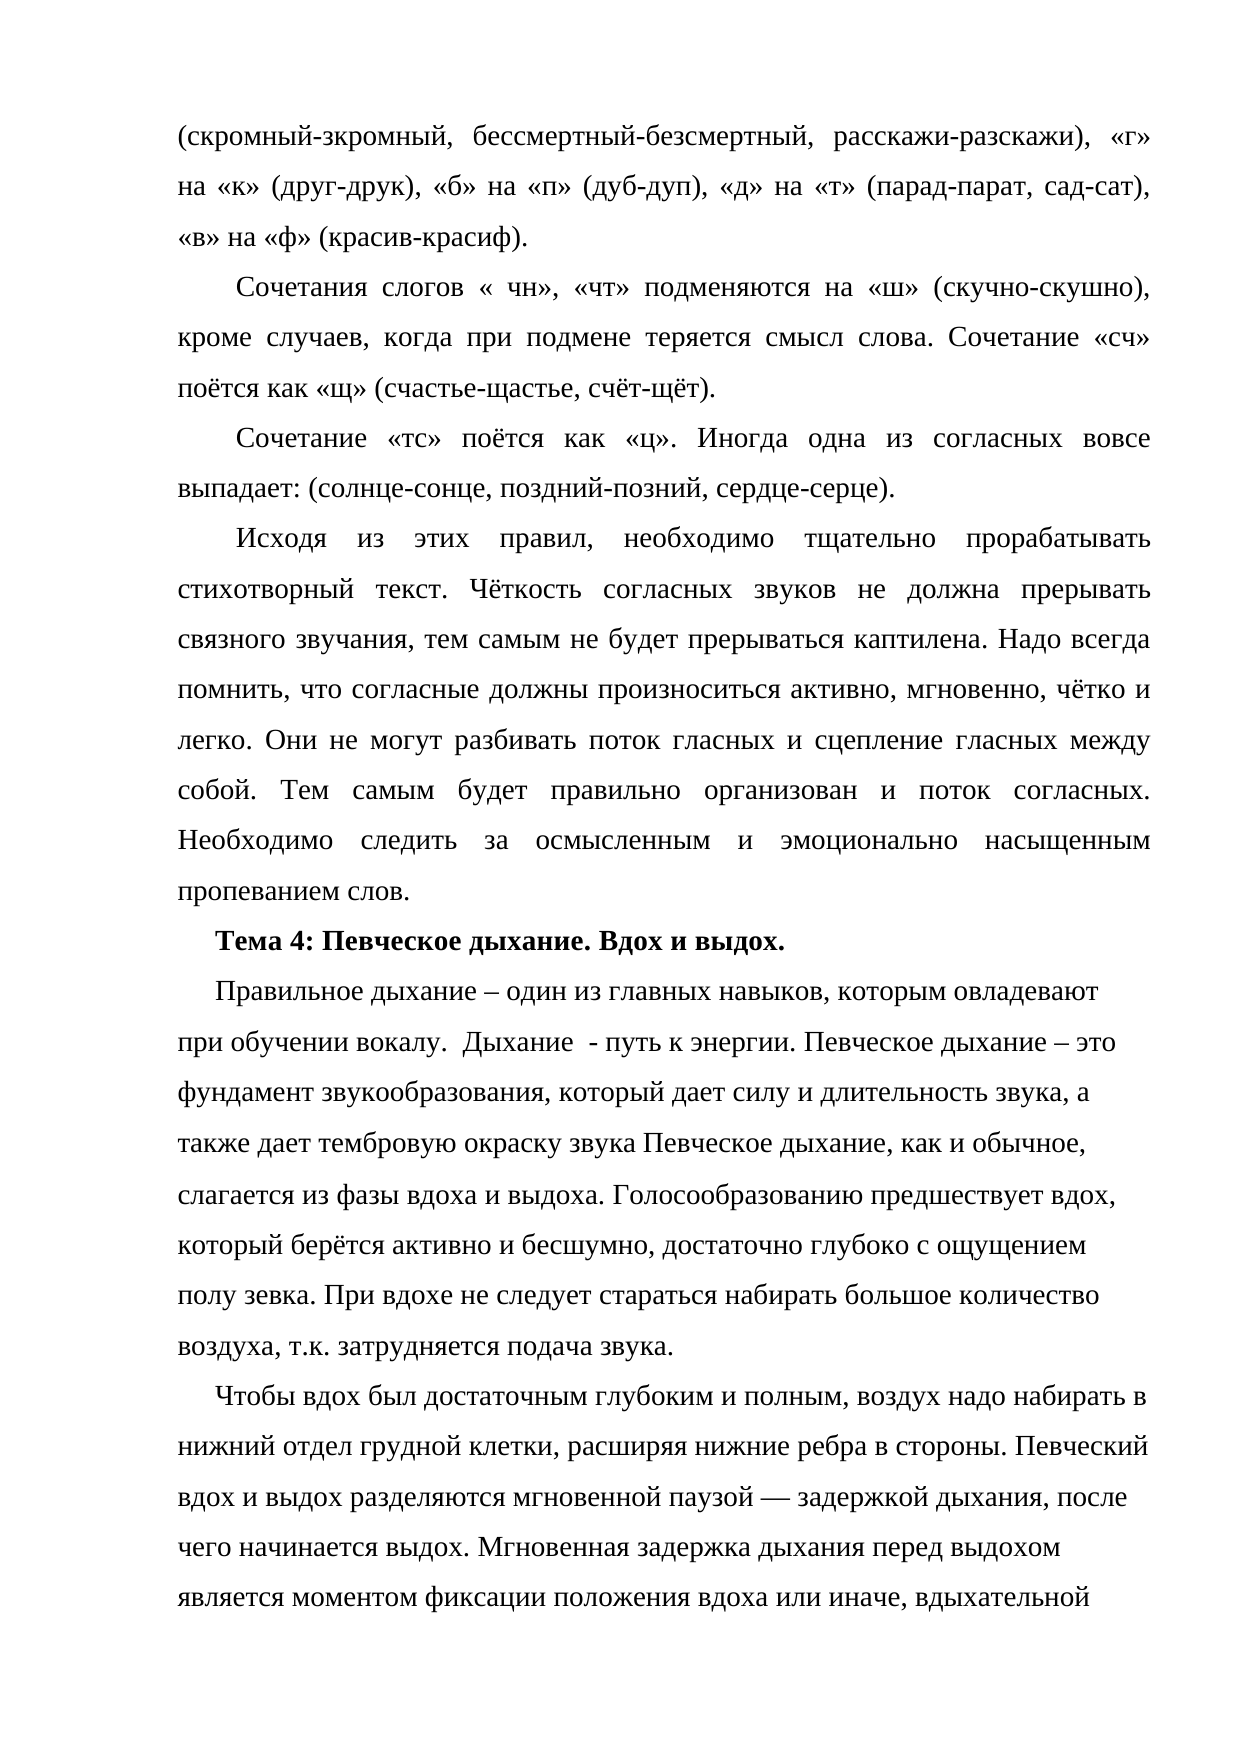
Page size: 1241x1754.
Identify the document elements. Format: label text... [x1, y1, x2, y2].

text Сочетания слогов « чн», «чт» подменяются на «ш» (скучно-скушно), кроме случаев, когда при подмене теряется смысл слова. Сочетание «сч» поётся как «щ» (счастье-щастье, счёт-щёт). [177, 269, 1152, 403]
text Правильное дыхание – один из главных навыков, которым овладевают при обучении вокалу. Дыхание - путь к энергии. Певческое дыхание – это фундамент звукообразования, который дает силу и длительность звука, а также дает тембровую окраску звука Певческое дыхание, как и обычное, слагается из фазы вдоха и выдоха. Голосообразованию предшествует вдох, который берётся активно и бесшумно, достаточно глубоко с ощущением полу зевка. При вдохе не следует стараться набирать большое количество воздуха, т.к. затрудняется подача звука. [177, 973, 1152, 1361]
text Исходя из этих правил, необходимо тщательно прорабатывать стихотворный текст. Чёткость согласных звуков не должна прерывать связного звучания, тем самым не будет прерываться каптилена. Надо всегда помнить, что согласные должны произноситься активно, мгновенно, чётко и легко. Они не могут разбивать поток гласных и сцепление гласных между собой. Тем самым будет правильно организован и поток согласных. Необходимо следить за осмысленным и эмоционально насыщенным пропеванием слов. [177, 521, 1152, 906]
text Тема 4: Певческое дыхание. Вдох и выдох. [177, 923, 1152, 957]
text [177, 118, 1152, 252]
text Сочетание «тс» поётся как «ц». Иногда одна из согласных вовсе выпадает: (солнце-сонце, поздний-позний, сердце-серце). [177, 420, 1152, 504]
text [177, 1378, 1152, 1613]
